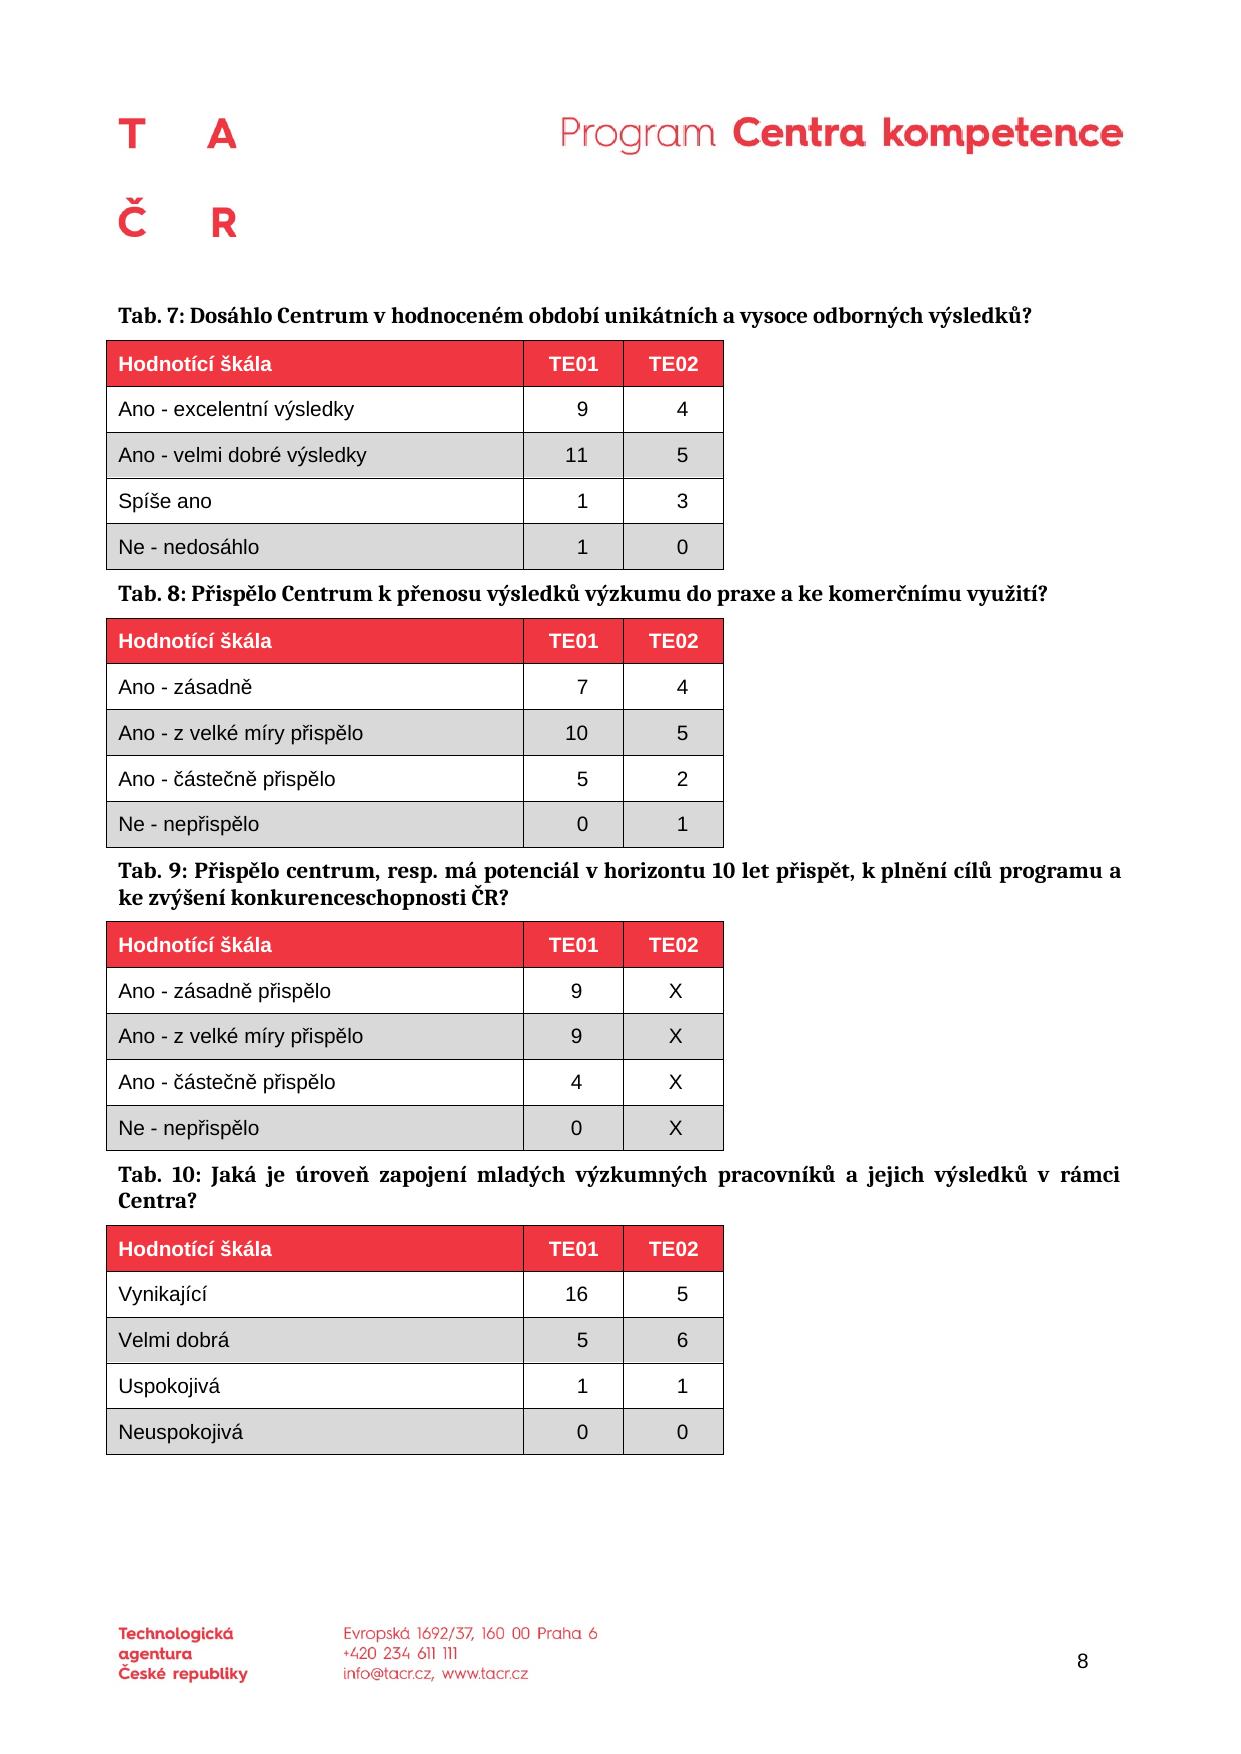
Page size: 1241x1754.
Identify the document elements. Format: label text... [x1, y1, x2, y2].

table_cell Ano - částečně přispělo [107, 756, 523, 801]
table_cell Ano - zásadně [107, 664, 523, 709]
table_cell Ne - nedosáhlo [107, 524, 523, 569]
table_cell 1 [624, 1364, 723, 1408]
table_cell X [624, 1060, 723, 1104]
table_cell 16 [524, 1272, 623, 1317]
table_cell 7 [524, 664, 623, 709]
table_cell 9 [524, 387, 623, 432]
text Tab. 9: Přispělo centrum, resp. má potenciál v horizontu 10 let přispět, k plnění cílů programu a ke zvýšení konkurenceschopnosti ČR? [118, 858, 1122, 911]
table_header Hodnotící škála [107, 341, 523, 386]
table_cell 1 [524, 479, 623, 523]
table_cell 5 [624, 1272, 723, 1317]
table_cell Vynikající [107, 1272, 523, 1317]
table_cell 5 [524, 1318, 623, 1362]
table_cell 11 [524, 433, 623, 477]
picture [559, 0, 1241, 166]
table_cell 3 [624, 479, 723, 523]
table_cell Ano - z velké míry přispělo [107, 710, 523, 755]
table_cell 2 [624, 756, 723, 801]
table_cell Ano - excelentní výsledky [107, 387, 523, 432]
table_cell Ano - částečně přispělo [107, 1060, 523, 1104]
table_header TE01 [524, 922, 623, 967]
table_header TE01 [524, 341, 623, 386]
table_cell Ne - nepřispělo [107, 802, 523, 847]
table_header TE02 [624, 1226, 723, 1271]
table_cell 4 [624, 664, 723, 709]
table_header Hodnotící škála [107, 922, 523, 967]
table_cell 1 [524, 1364, 623, 1408]
picture [0, 1619, 609, 1754]
table_cell 4 [524, 1060, 623, 1104]
table_header Hodnotící škála [107, 1226, 523, 1271]
table_cell 5 [624, 710, 723, 755]
table_cell X [624, 968, 723, 1013]
picture [0, 0, 237, 237]
text Tab. 7: Dosáhlo Centrum v hodnoceném období unikátních a vysoce odborných výsledků? [118, 303, 1122, 329]
table_cell Ano - z velké míry přispělo [107, 1014, 523, 1059]
table_cell Spíše ano [107, 479, 523, 523]
table_cell 9 [524, 1014, 623, 1059]
table_cell Uspokojivá [107, 1364, 523, 1408]
table_header TE02 [624, 619, 723, 663]
table_cell Velmi dobrá [107, 1318, 523, 1362]
table_header Hodnotící škála [107, 619, 523, 663]
table_cell Ano - velmi dobré výsledky [107, 433, 523, 477]
table_cell 0 [524, 802, 623, 847]
text Tab. 8: Přispělo Centrum k přenosu výsledků výzkumu do praxe a ke komerčnímu využití? [118, 581, 1122, 607]
table_cell X [624, 1014, 723, 1059]
table_cell Neuspokojivá [107, 1409, 523, 1454]
text Tab. 10: Jaká je úroveň zapojení mladých výzkumných pracovníků a jejich výsledků v rámci Centra? [118, 1162, 1122, 1214]
table_cell 0 [624, 1409, 723, 1454]
table_cell 6 [624, 1318, 723, 1362]
table_cell 5 [524, 756, 623, 801]
table_cell 0 [624, 524, 723, 569]
table_header TE01 [524, 619, 623, 663]
table_cell 1 [524, 524, 623, 569]
table_cell Ano - zásadně přispělo [107, 968, 523, 1013]
table_cell 10 [524, 710, 623, 755]
table_header TE02 [624, 341, 723, 386]
table_header TE01 [524, 1226, 623, 1271]
table_cell 4 [624, 387, 723, 432]
table_cell 9 [524, 968, 623, 1013]
table_cell Ne - nepřispělo [107, 1106, 523, 1150]
table_cell X [624, 1106, 723, 1150]
table_cell 0 [524, 1409, 623, 1454]
table_cell 1 [624, 802, 723, 847]
table_cell 5 [624, 433, 723, 477]
table_cell 0 [524, 1106, 623, 1150]
table_header TE02 [624, 922, 723, 967]
